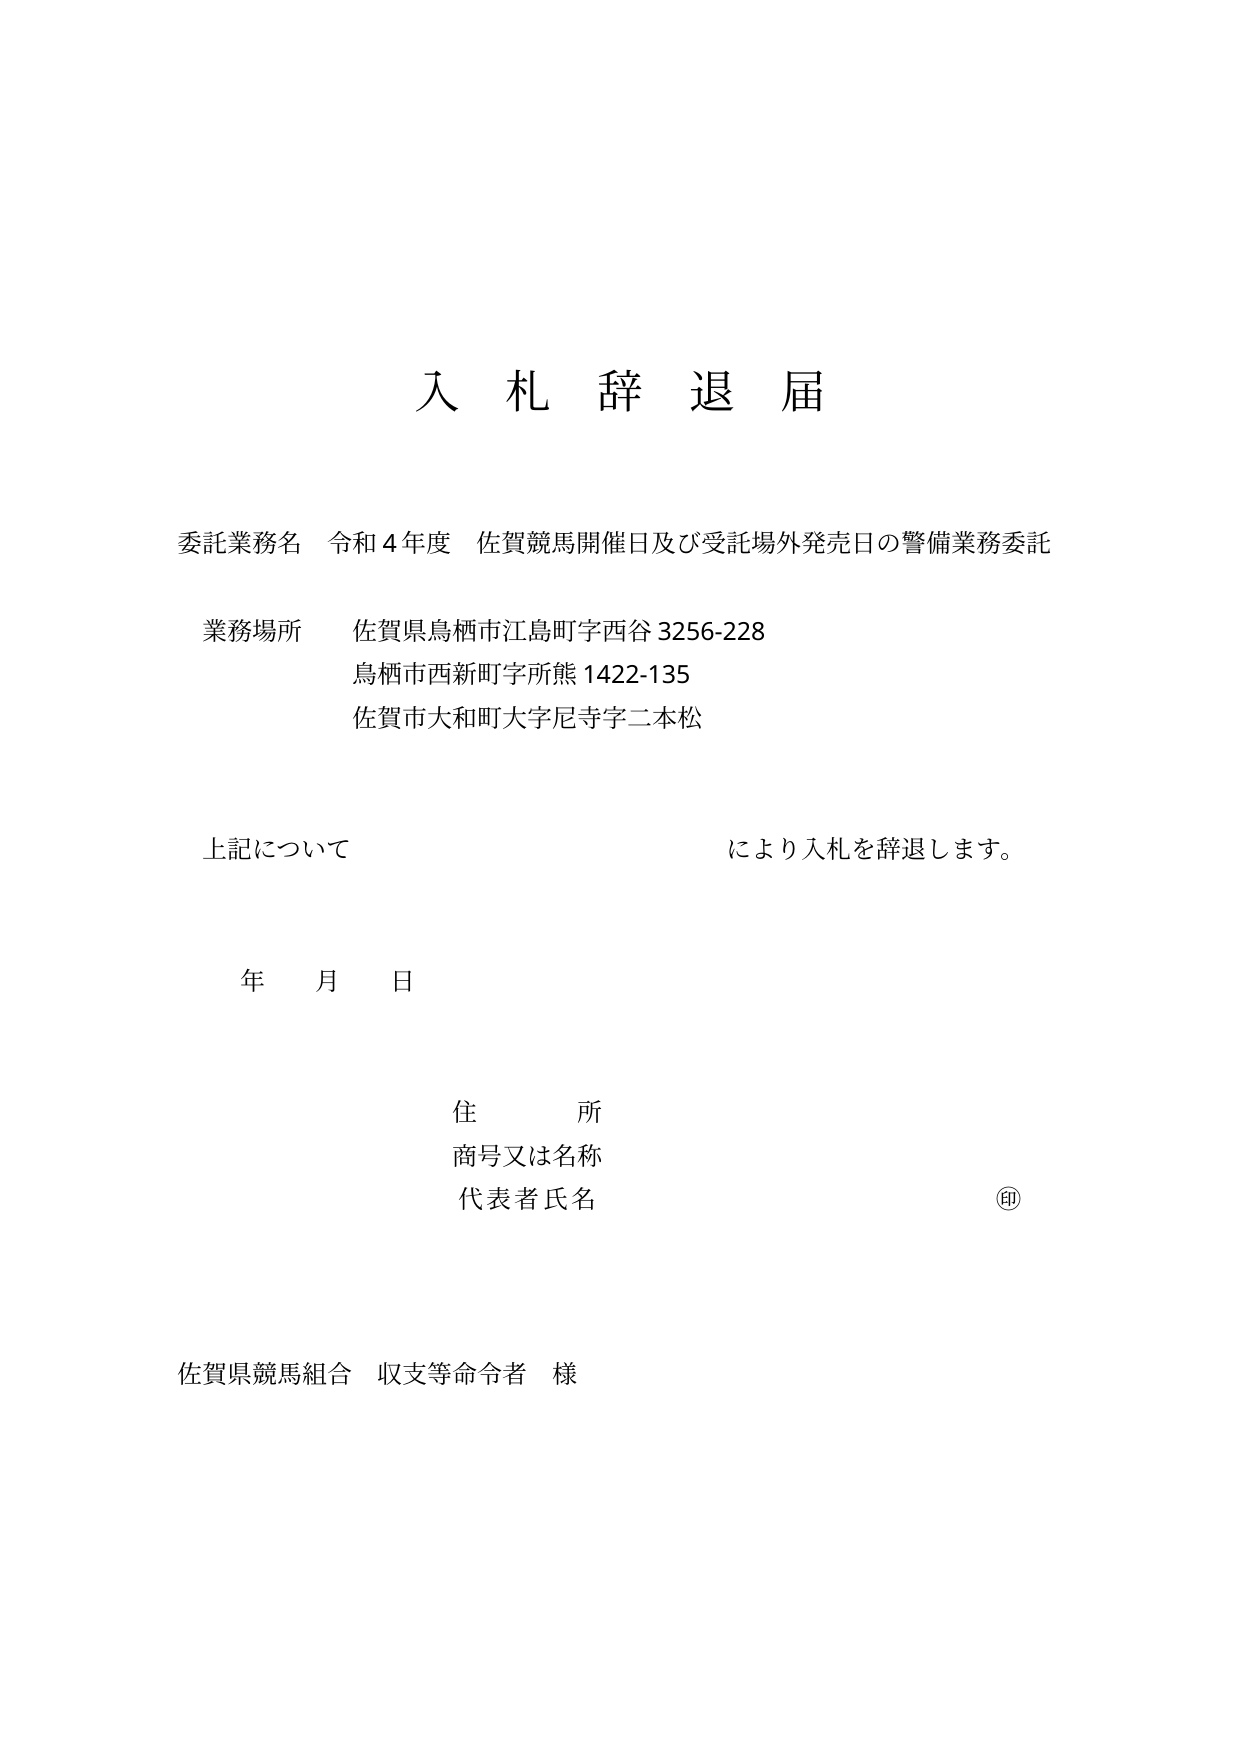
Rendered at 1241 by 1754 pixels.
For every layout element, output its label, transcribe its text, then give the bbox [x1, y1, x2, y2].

text 入 札 辞 退 届 [177, 345, 1063, 432]
text 佐賀市大和町大字尼寺字二本松 [177, 695, 1063, 739]
text 商号又は名称 [177, 1132, 1063, 1176]
text 年 月 日 [177, 957, 1063, 1001]
text 住 所 [177, 1089, 1063, 1132]
text 鳥栖市西新町字所熊1422-135 [177, 651, 1063, 695]
text 佐賀県競馬組合 収支等命令者 様 [177, 1351, 1063, 1395]
text 委託業務名 令和4年度 佐賀競馬開催日及び受託場外発売日の警備業務委託 [177, 520, 1063, 564]
text 上記について により入札を辞退します。 [177, 826, 1063, 870]
text 業務場所 佐賀県鳥栖市江島町字西谷3256-228 [177, 607, 1063, 651]
text 代表者氏名 ㊞ [177, 1176, 1063, 1220]
